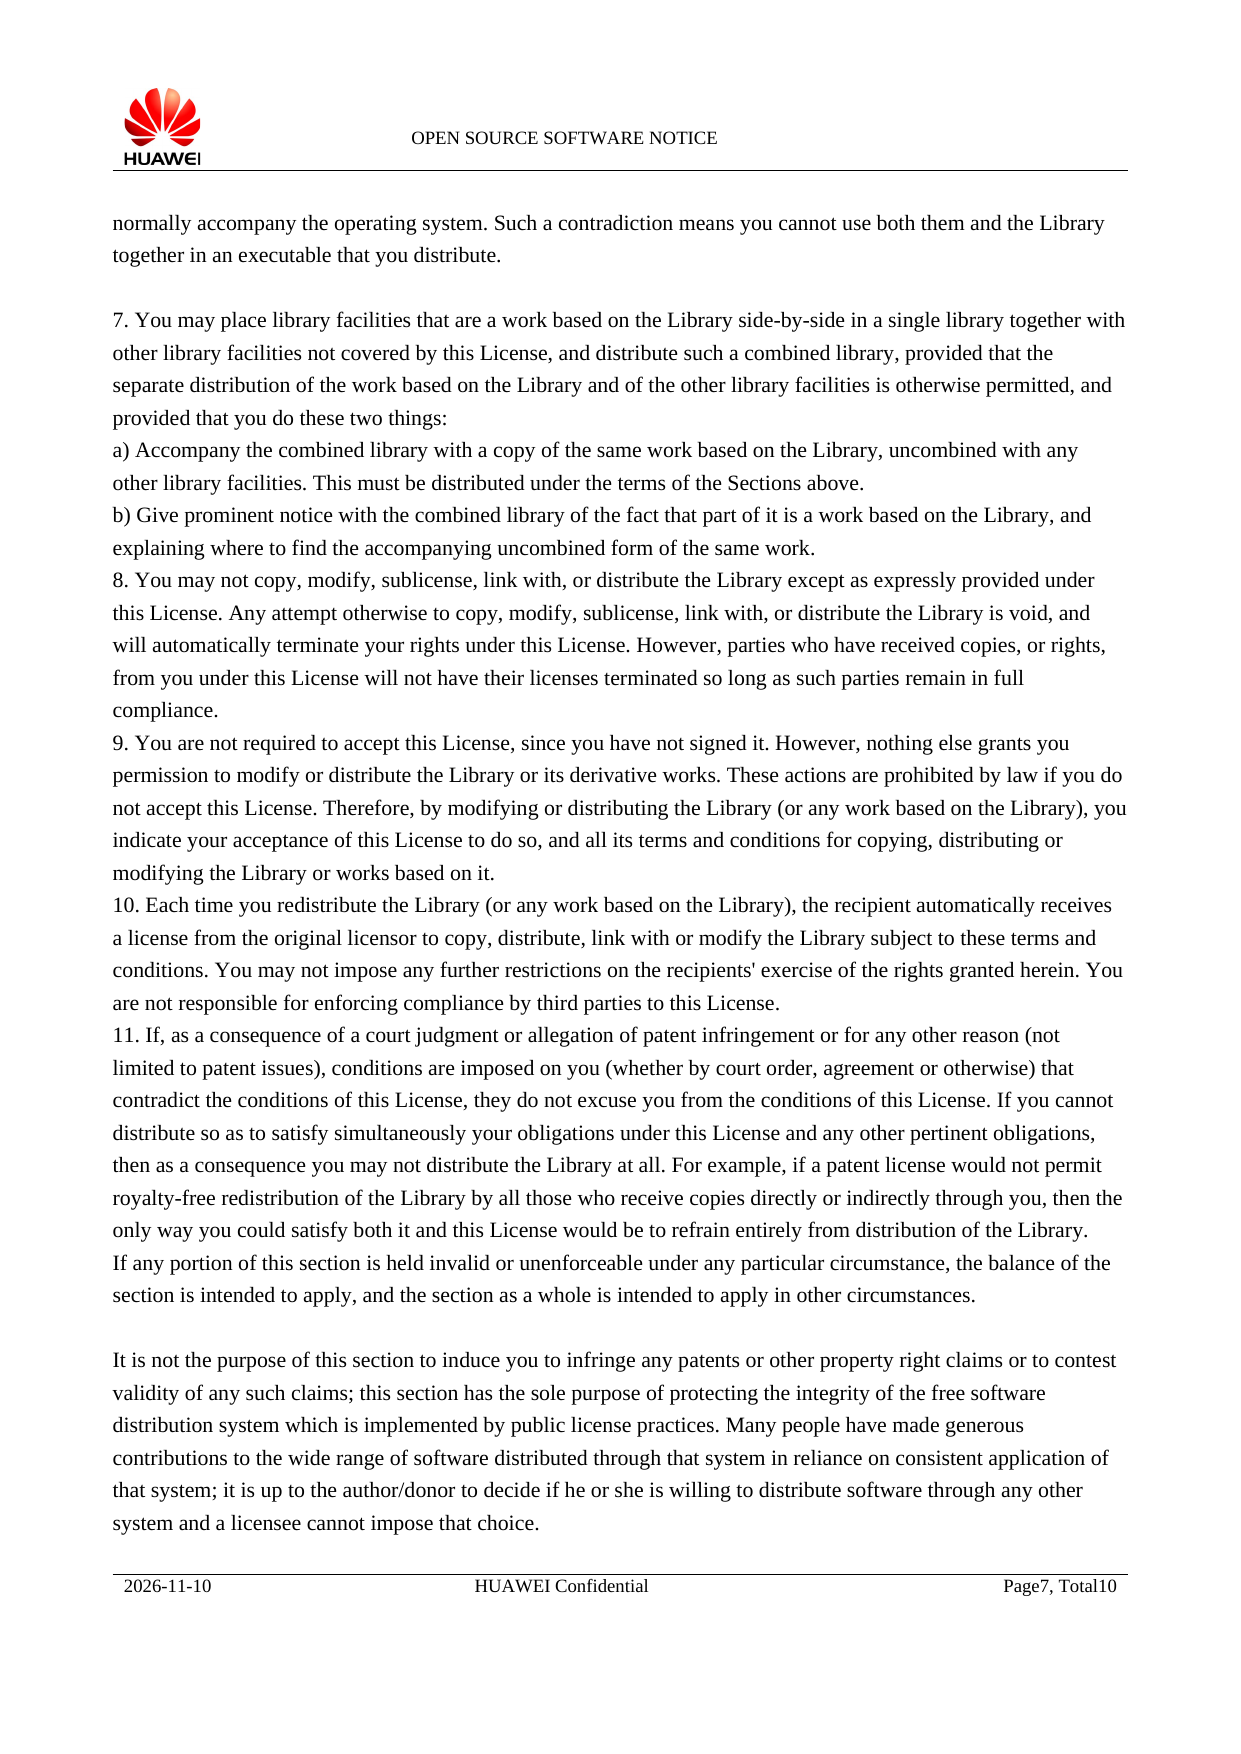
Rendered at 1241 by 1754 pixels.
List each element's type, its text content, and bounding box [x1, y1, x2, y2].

picture [124, 88, 201, 165]
